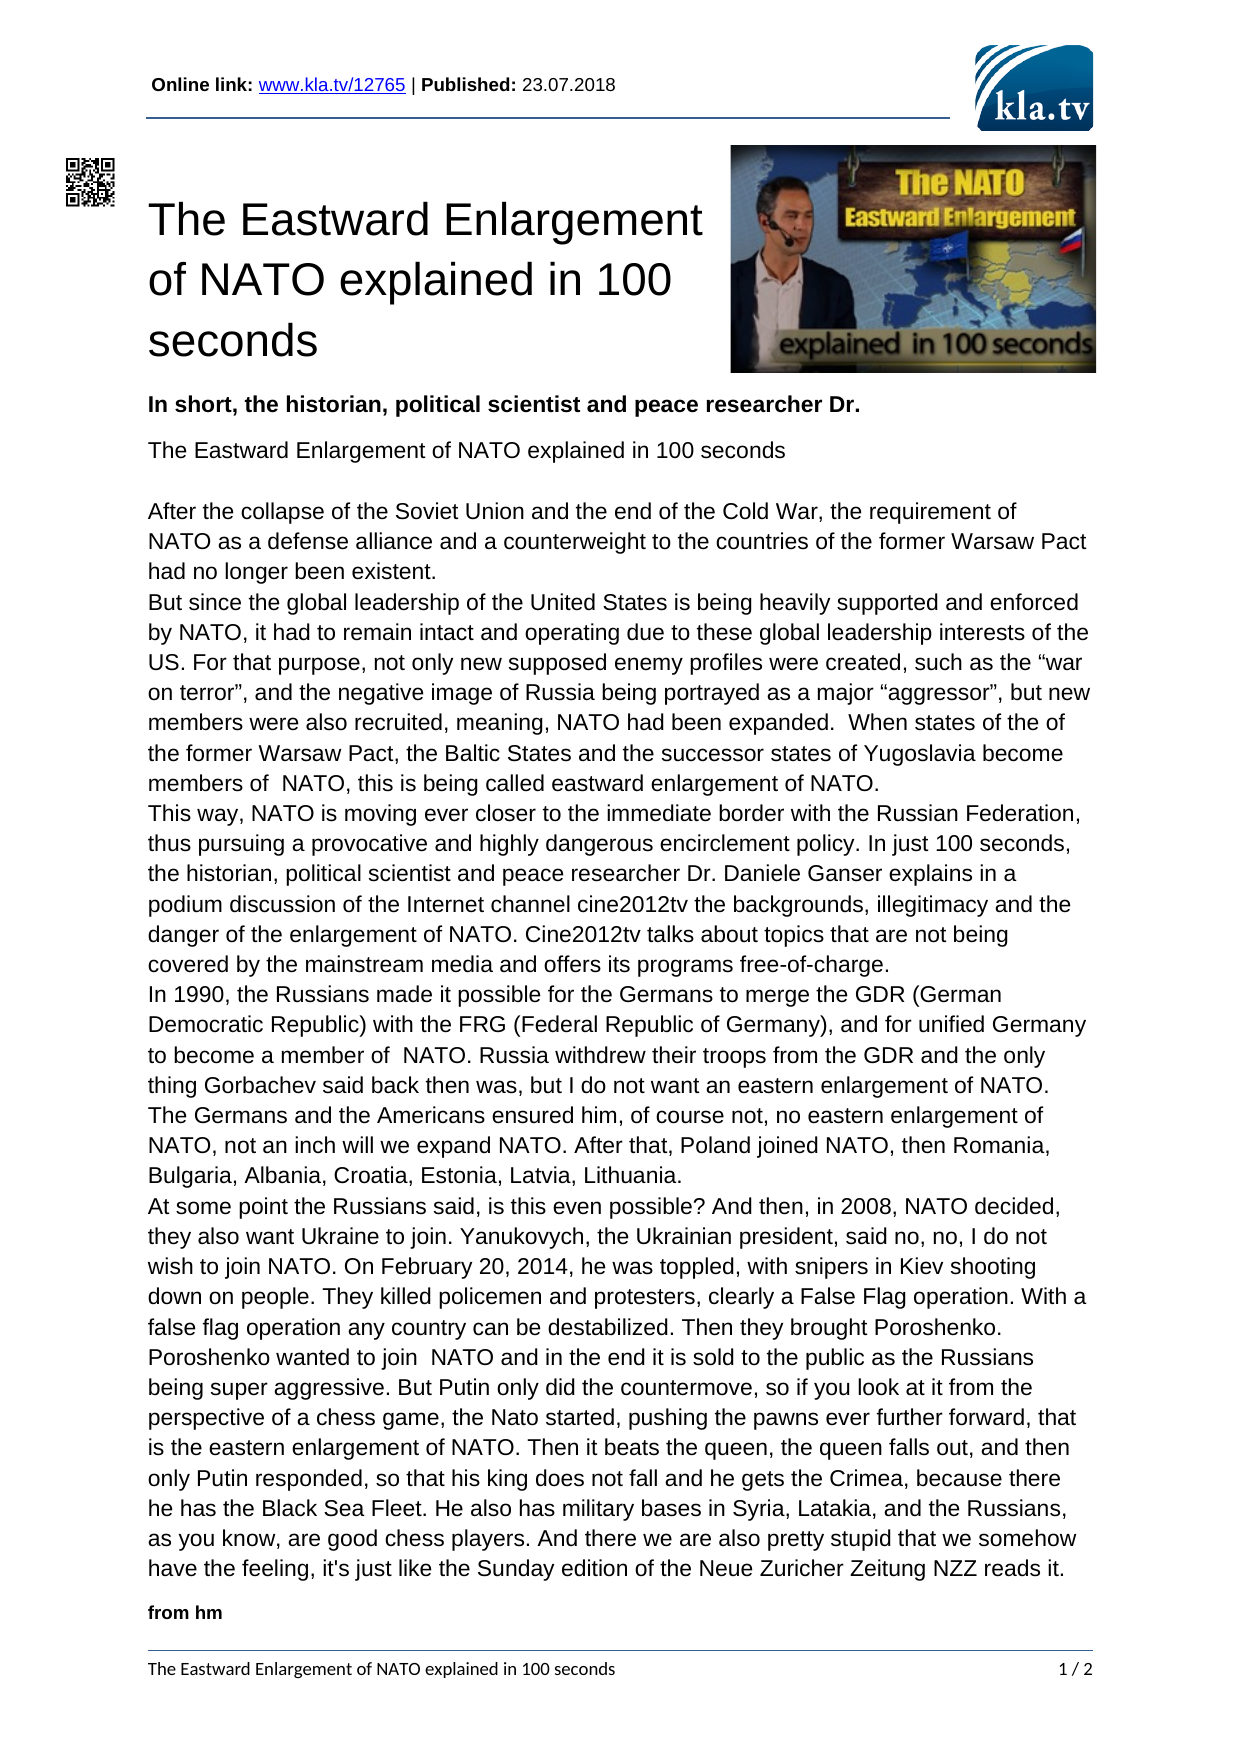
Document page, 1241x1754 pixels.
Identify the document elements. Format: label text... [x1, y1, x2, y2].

text from hm [148, 1602, 1093, 1623]
text In short, the historian, political scientist and peace researcher Dr. [148, 391, 1093, 417]
text The Eastward Enlargement of NATO explained in 100 seconds [148, 192, 1093, 366]
text The Eastward Enlargement of NATO explained in 100 seconds After the collapse of the Soviet Union and the end of the Cold War, the requirement of NATO as a defense alliance and a counterweight to the countries of the former Warsaw Pact had no longer been existent. But since the global leadership of the United States is being heavily supported and enforced by NATO, it had to remain intact and operating due to these global leadership interests of the US. For that purpose, not only new supposed enemy profiles were created, such as the “war on terror”, and the negative image of Russia being portrayed as a major “aggressor”, but new members were also recruited, meaning, NATO had been expanded. When states of the of the former Warsaw Pact, the Baltic States and the successor states of Yugoslavia become members of NATO, this is being called eastward enlargement of NATO. This way, NATO is moving ever closer to the immediate border with the Russian Federation, thus pursuing a provocative and highly dangerous encirclement policy. In just 100 seconds, the historian, political scientist and peace researcher Dr. Daniele Ganser explains in a podium discussion of the Internet channel cine2012tv the backgrounds, illegitimacy and the danger of the enlargement of NATO. Cine2012tv talks about topics that are not being covered by the mainstream media and offers its programs free-of-charge. In 1990, the Russians made it possible for the Germans to merge the GDR (German Democratic Republic) with the FRG (Federal Republic of Germany), and for unified Germany to become a member of NATO. Russia withdrew their troops from the GDR and the only thing Gorbachev said back then was, but I do not want an eastern enlargement of NATO. The Germans and the Americans ensured him, of course not, no eastern enlargement of NATO, not an inch will we expand NATO. After that, Poland joined NATO, then Romania, Bulgaria, Albania, Croatia, Estonia, Latvia, Lithuania. At some point the Russians said, is this even possible? And then, in 2008, NATO decided, they also want Ukraine to join. Yanukovych, the Ukrainian president, said no, no, I do not wish to join NATO. On February 20, 2014, he was toppled, with snipers in Kiev shooting down on people. They killed policemen and protesters, clearly a False Flag operation. With a false flag operation any country can be destabilized. Then they brought Poroshenko. Poroshenko wanted to join NATO and in the end it is sold to the public as the Russians being super aggressive. But Putin only did the countermove, so if you look at it from the perspective of a chess game, the Nato started, pushing the pawns ever further forward, that is the eastern enlargement of NATO. Then it beats the queen, the queen falls out, and then only Putin responded, so that his king does not fall and he gets the Crimea, because there he has the Black Sea Fleet. He also has military bases in Syria, Latakia, and the Russians, as you know, are good chess players. And there we are also pretty stupid that we somehow have the feeling, it's just like the Sunday edition of the Neue Zuricher Zeitung NZZ reads it. [148, 437, 1093, 1581]
